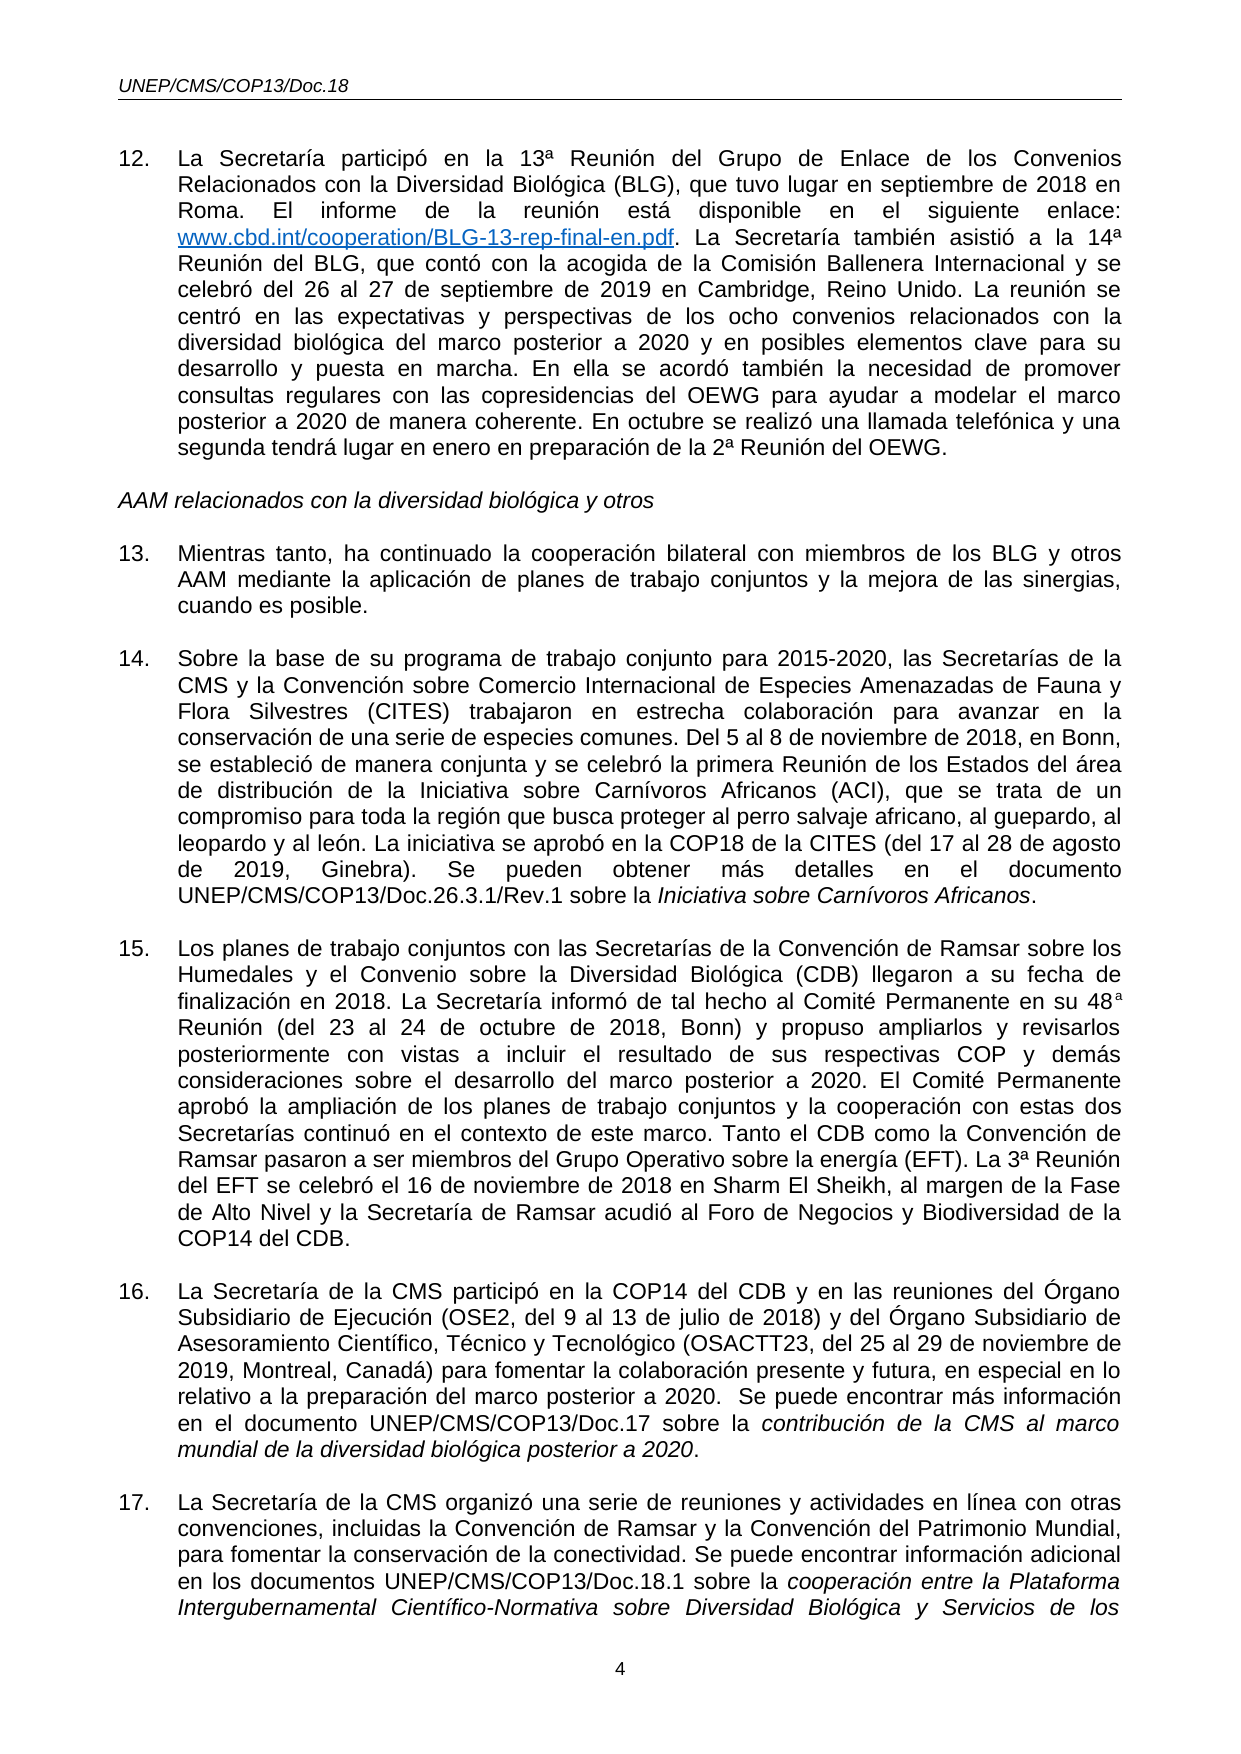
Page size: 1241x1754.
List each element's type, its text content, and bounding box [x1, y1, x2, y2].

text Los planes de trabajo conjuntos con las Secretarías de la Convención de Ramsar sobre los Humedales y el Convenio sobre la Diversidad Biológica (CDB) llegaron a su fecha de finalización en 2018. La Secretaría informó de tal hecho al Comité Permanente en su 48a Reunión (del 23 al 24 de octubre de 2018, Bonn) y propuso ampliarlos y revisarlos posteriormente con vistas a incluir el resultado de sus respectivas COP y demás consideraciones sobre el desarrollo del marco posterior a 2020. El Comité Permanente aprobó la ampliación de los planes de trabajo conjuntos y la cooperación con estas dos Secretarías continuó en el contexto de este marco. Tanto el CDB como la Convención de Ramsar pasaron a ser miembros del Grupo Operativo sobre la energía (EFT). La 3ª Reunión del EFT se celebró el 16 de noviembre de 2018 en Sharm El Sheikh, al margen de la Fase de Alto Nivel y la Secretaría de Ramsar acudió al Foro de Negocios y Biodiversidad de la COP14 del CDB. [118, 935, 1122, 1251]
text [118, 1488, 1122, 1620]
text Sobre la base de su programa de trabajo conjunto para 2015-2020, las Secretarías de la CMS y la Convención sobre Comercio Internacional de Especies Amenazadas de Fauna y Flora Silvestres (CITES) trabajaron en estrecha colaboración para avanzar en la conservación de una serie de especies comunes. Del 5 al 8 de noviembre de 2018, en Bonn, se estableció de manera conjunta y se celebró la primera Reunión de los Estados del área de distribución de la Iniciativa sobre Carnívoros Africanos (ACI), que se trata de un compromiso para toda la región que busca proteger al perro salvaje africano, al guepardo, al leopardo y al león. La iniciativa se aprobó en la COP18 de la CITES (del 17 al 28 de agosto de 2019, Ginebra). Se pueden obtener más detalles en el documento UNEP/CMS/COP13/Doc.26.3.1/Rev.1 sobre la Iniciativa sobre Carnívoros Africanos. [118, 645, 1122, 909]
text AAM relacionados con la diversidad biológica y otros [118, 487, 1122, 513]
text La Secretaría de la CMS participó en la COP14 del CDB y en las reuniones del Órgano Subsidiario de Ejecución (OSE2, del 9 al 13 de julio de 2018) y del Órgano Subsidiario de Asesoramiento Científico, Técnico y Tecnológico (OSACTT23, del 25 al 29 de noviembre de 2019, Montreal, Canadá) para fomentar la colaboración presente y futura, en especial en lo relativo a la preparación del marco posterior a 2020. Se puede encontrar más información en el documento UNEP/CMS/COP13/Doc.17 sobre la contribución de la CMS al marco mundial de la diversidad biológica posterior a 2020. [118, 1278, 1122, 1462]
text Mientras tanto, ha continuado la cooperación bilateral con miembros de los BLG y otros AAM mediante la aplicación de planes de trabajo conjuntos y la mejora de las sinergias, cuando es posible. [118, 540, 1122, 619]
text La Secretaría participó en la 13ª Reunión del Grupo de Enlace de los Convenios Relacionados con la Diversidad Biológica (BLG), que tuvo lugar en septiembre de 2018 en Roma. El informe de la reunión está disponible en el siguiente enlace: www.cbd.int/cooperation/BLG-13-rep-final-en.pdf. La Secretaría también asistió a la 14ª Reunión del BLG, que contó con la acogida de la Comisión Ballenera Internacional y se celebró del 26 al 27 de septiembre de 2019 en Cambridge, Reino Unido. La reunión se centró en las expectativas y perspectivas de los ocho convenios relacionados con la diversidad biológica del marco posterior a 2020 y en posibles elementos clave para su desarrollo y puesta en marcha. En ella se acordó también la necesidad de promover consultas regulares con las copresidencias del OEWG para ayudar a modelar el marco posterior a 2020 de manera coherente. En octubre se realizó una llamada telefónica y una segunda tendrá lugar en enero en preparación de la 2ª Reunión del OEWG. [118, 144, 1122, 461]
